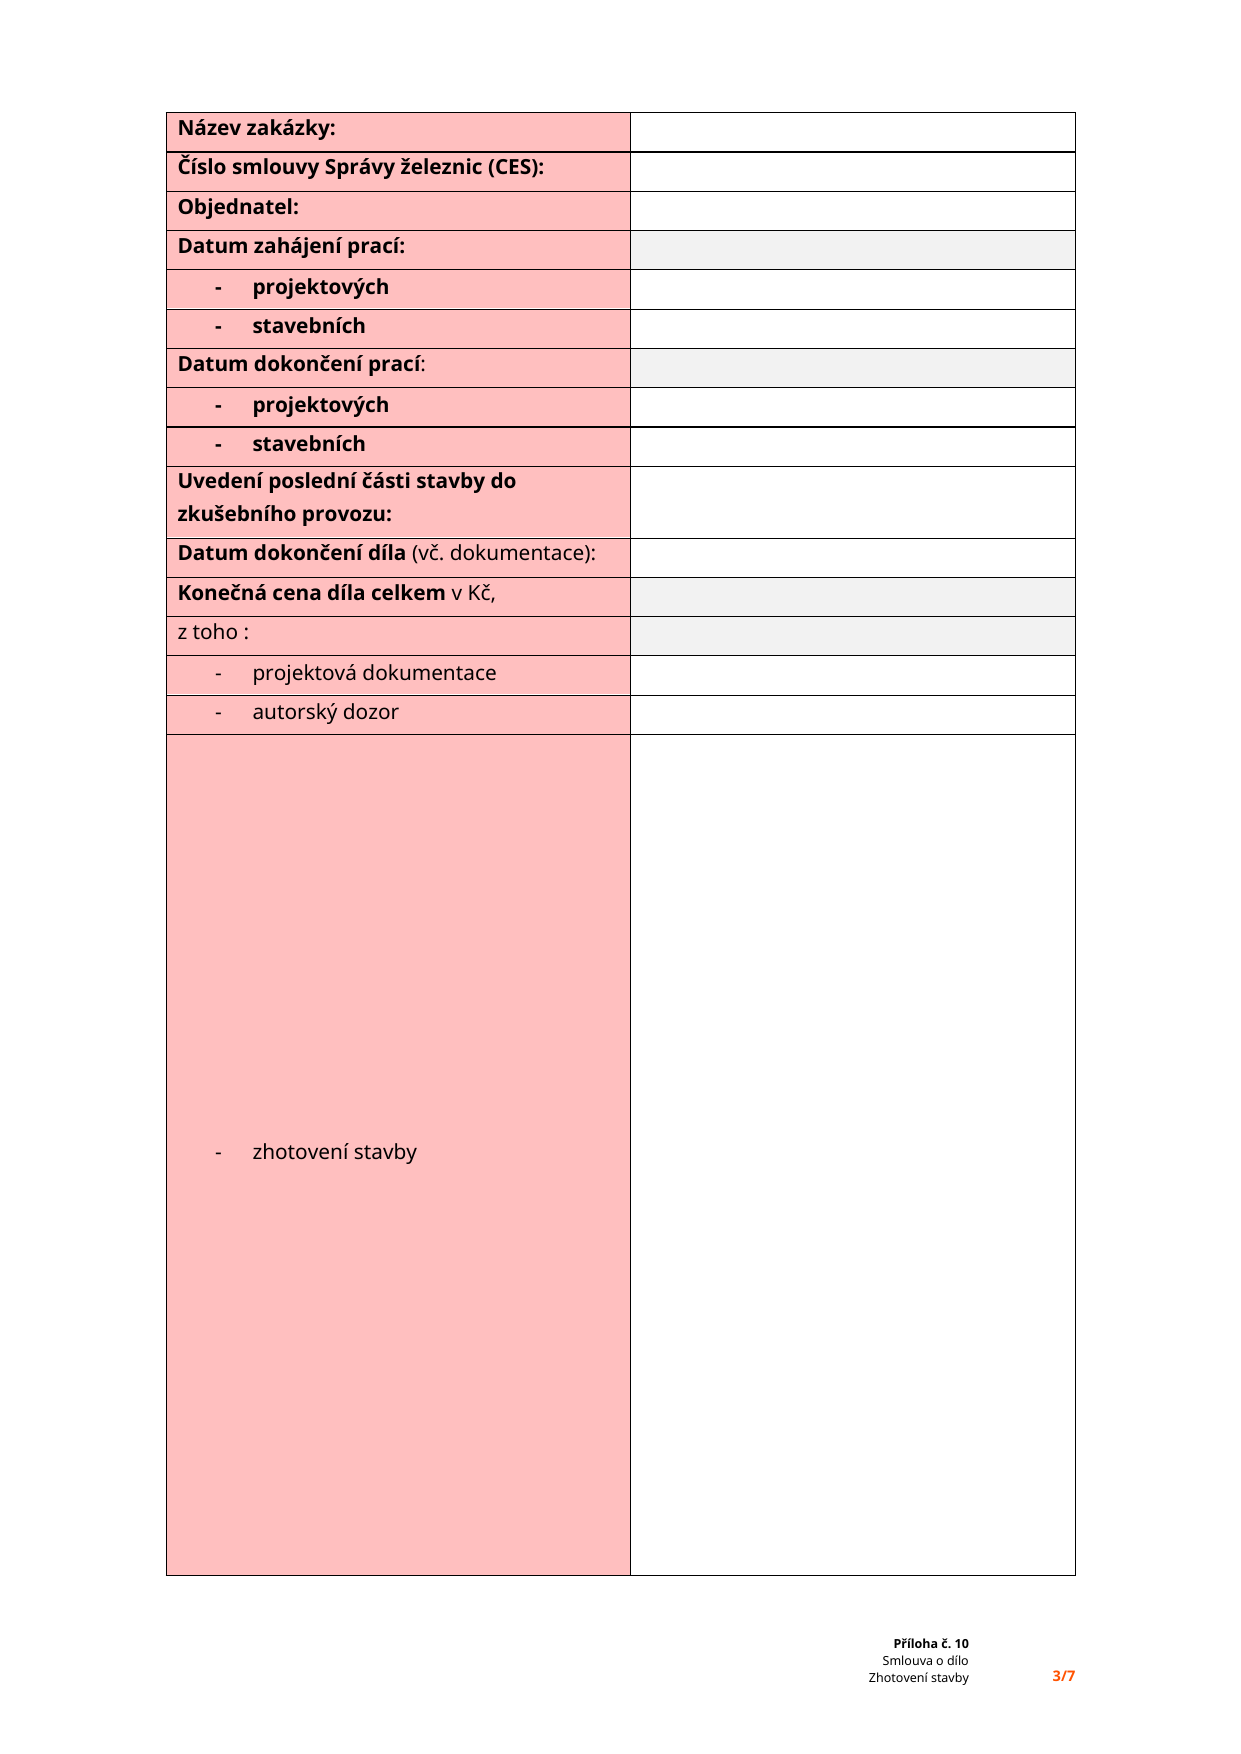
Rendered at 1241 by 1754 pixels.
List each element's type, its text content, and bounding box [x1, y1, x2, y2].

table_cell [631, 231, 1075, 269]
table_cell [631, 349, 1075, 387]
table_cell projektová dokumentace [167, 656, 630, 694]
table_cell [631, 696, 1075, 734]
table_cell [631, 270, 1075, 308]
table_cell z toho : [167, 617, 630, 655]
table_cell stavebních [167, 428, 630, 466]
table_cell [631, 467, 1075, 537]
table_cell projektových [167, 388, 630, 426]
table_cell Číslo smlouvy Správy železnic (CES): [167, 153, 630, 191]
table_cell [631, 153, 1075, 191]
table_header Název zakázky: [167, 113, 630, 151]
table_cell Uvedení poslední části stavby do zkušebního provozu: [167, 467, 630, 537]
table_cell [631, 735, 1075, 1575]
table_cell Datum dokončení prací: [167, 349, 630, 387]
table_cell [631, 388, 1075, 426]
table_cell zhotovení stavby [167, 735, 630, 1575]
table_cell [631, 310, 1075, 348]
table_cell Datum dokončení díla (vč. dokumentace): [167, 539, 630, 577]
table_cell stavebních [167, 310, 630, 348]
table_cell [631, 428, 1075, 466]
table_cell Konečná cena díla celkem v Kč, [167, 578, 630, 616]
table_cell [631, 578, 1075, 616]
table_cell [631, 192, 1075, 230]
table_header [631, 113, 1075, 151]
table_cell projektových [167, 270, 630, 308]
table_cell autorský dozor [167, 696, 630, 734]
table_cell Datum zahájení prací: [167, 231, 630, 269]
table_cell [631, 539, 1075, 577]
table_cell [631, 656, 1075, 694]
table_cell Objednatel: [167, 192, 630, 230]
table_cell [631, 617, 1075, 655]
